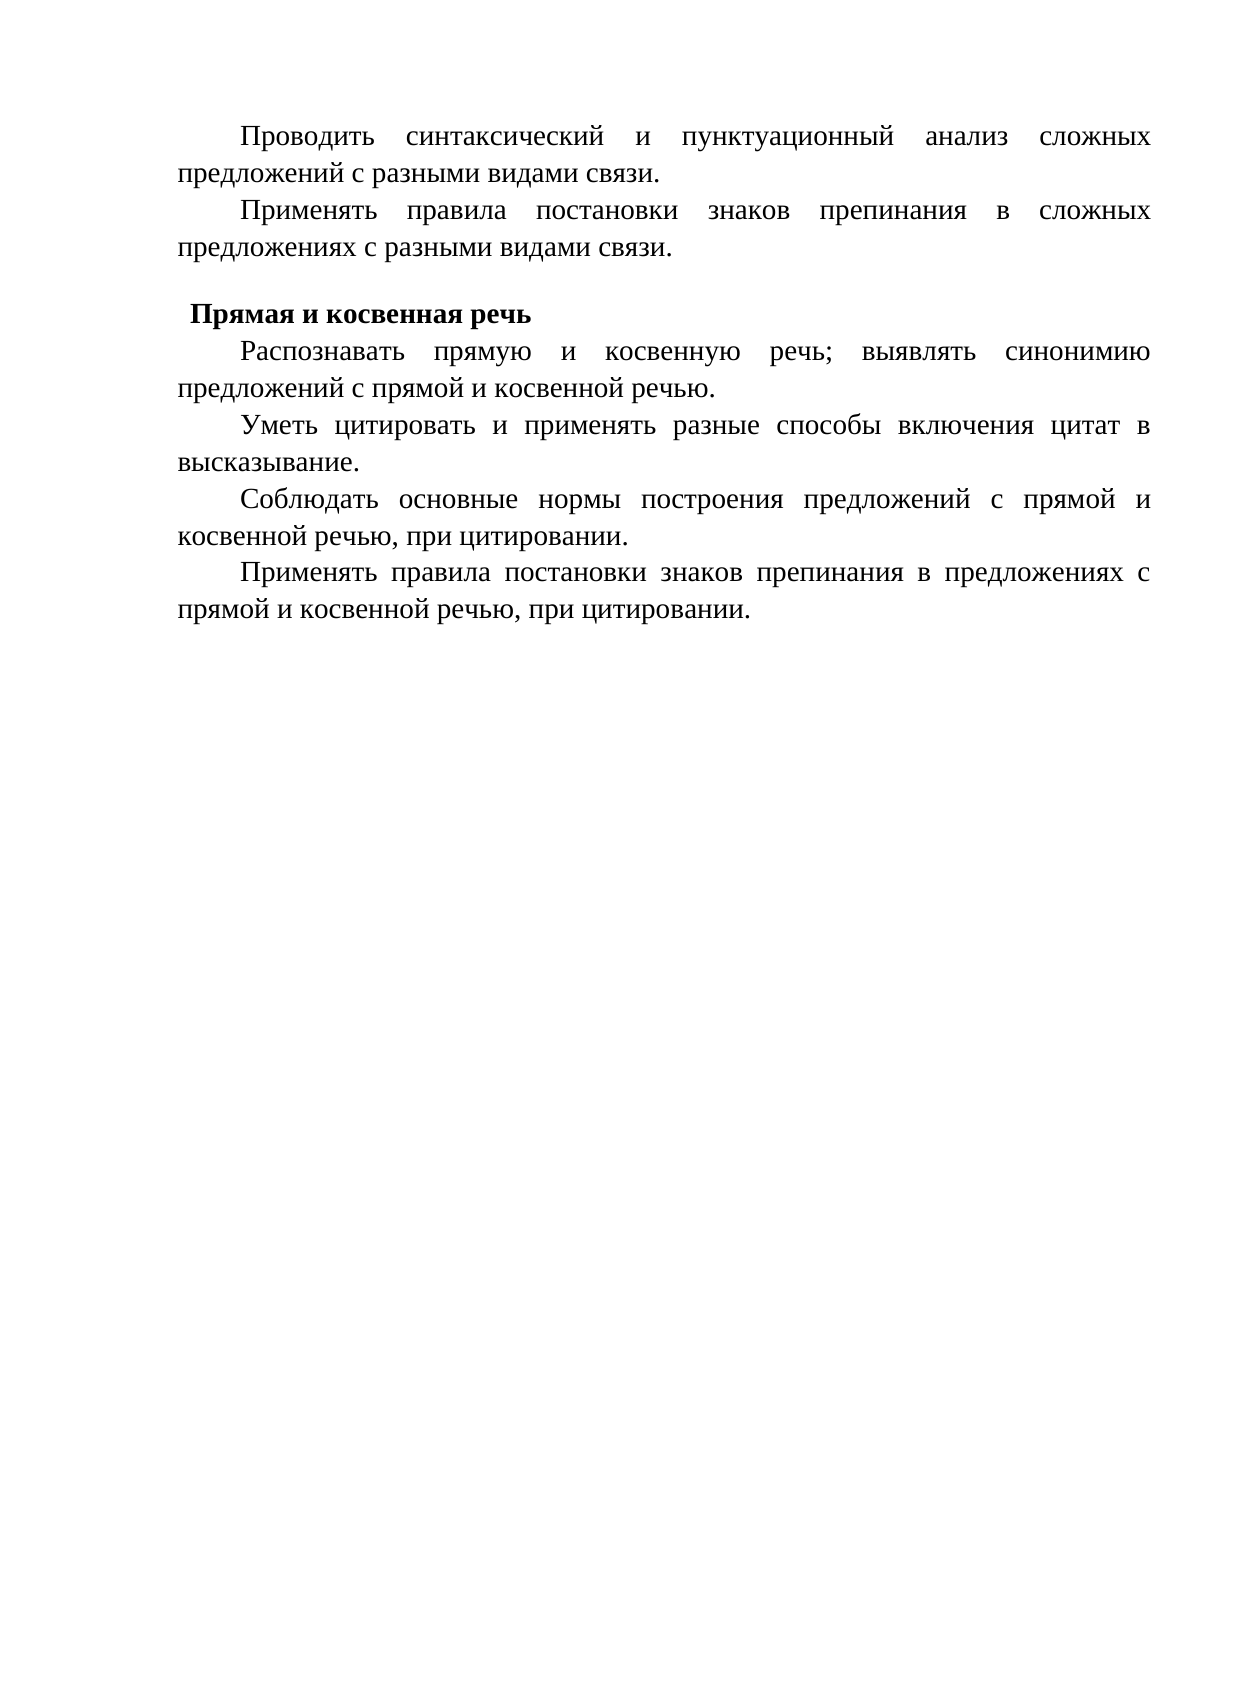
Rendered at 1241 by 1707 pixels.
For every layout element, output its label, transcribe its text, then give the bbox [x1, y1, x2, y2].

text Прямая и косвенная речь [190, 296, 1152, 330]
text Применять правила постановки знаков препинания в предложениях с прямой и косвенной речью, при цитировании. [177, 554, 1152, 625]
text Уметь цитировать и применять разные способы включения цитат в высказывание. [177, 407, 1152, 477]
text Распознавать прямую и косвенную речь; выявлять синонимию предложений с прямой и косвенной речью. [177, 333, 1152, 404]
text Проводить синтаксический и пунктуационный анализ сложных предложений с разными видами связи. [177, 118, 1152, 188]
text Соблюдать основные нормы построения предложений с прямой и косвенной речью, при цитировании. [177, 481, 1152, 551]
text Применять правила постановки знаков препинания в сложных предложениях с разными видами связи. [177, 192, 1152, 262]
